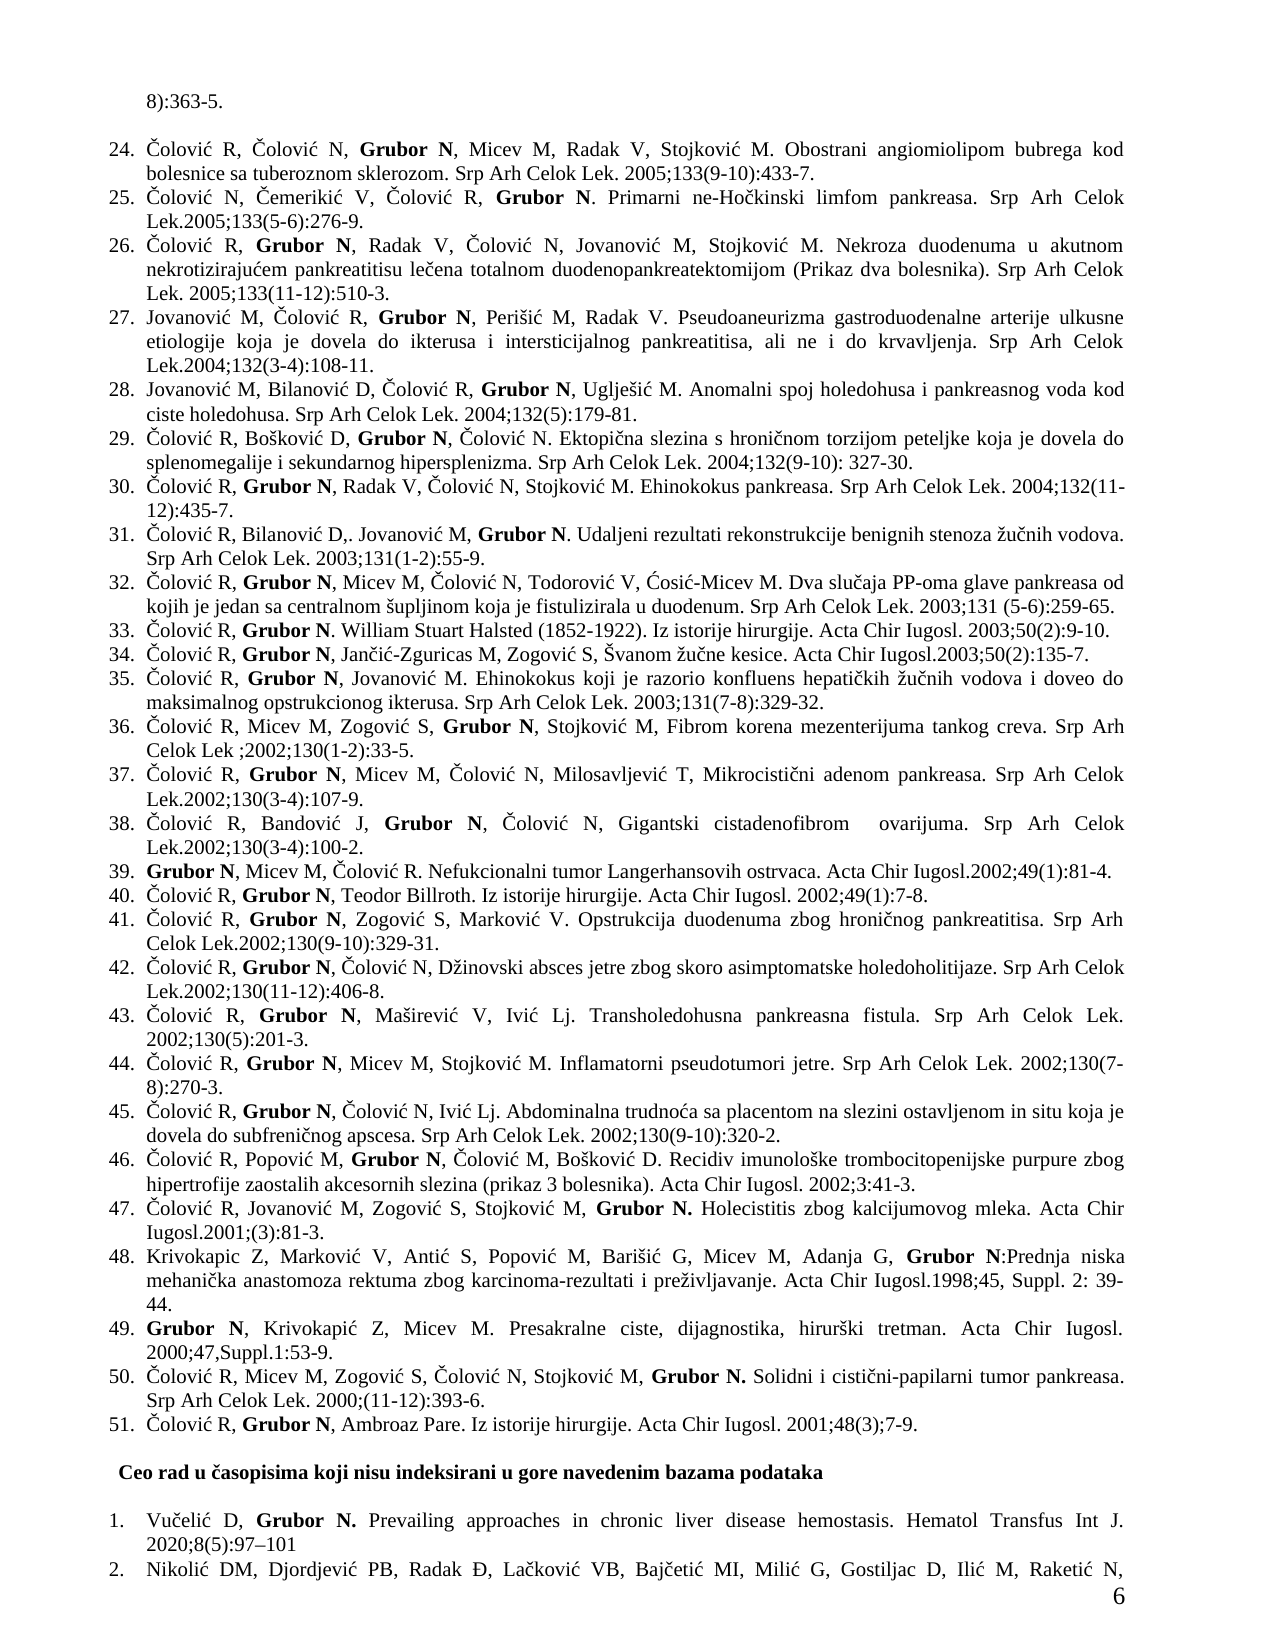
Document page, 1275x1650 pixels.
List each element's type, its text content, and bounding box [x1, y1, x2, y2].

list Krivokapic Z, Marković V, Antić S, Popović M, Barišić G, Micev M, Adanja G, Grubor N:Prednja niska mehanička anastomoza rektuma zbog karcinoma-rezultati i preživljavanje. Acta Chir Iugosl.1998;45, Suppl. 2: 39-44. [109, 1244, 1125, 1316]
list Grubor N, Krivokapić Z, Micev M. Presakralne ciste, dijagnostika, hirurški tretman. Acta Chir Iugosl. 2000;47,Suppl.1:53-9. [109, 1316, 1125, 1364]
list Čolović R, Grubor N, Micev M, Čolović N, Milosavljević T, Mikrocistični adenom pankreasa. Srp Arh Celok Lek.2002;130(3-4):107-9. [109, 762, 1125, 811]
list Jovanović M, Čolović R, Grubor N, Perišić M, Radak V. Pseudoaneurizma gastroduodenalne arterije ulkusne etiologije koja je dovela do ikterusa i intersticijalnog pankreatitisa, ali ne i do krvavljenja. Srp Arh Celok Lek.2004;132(3-4):108-11. [109, 305, 1125, 377]
list Čolović R, Grubor N, Maširević V, Ivić Lj. Transholedohusna pankreasna fistula. Srp Arh Celok Lek. 2002;130(5):201-3. [109, 1003, 1125, 1051]
list Čolović R, Grubor N, Ambroaz Pare. Iz istorije hirurgije. Acta Chir Iugosl. 2001;48(3);7-9. [109, 1412, 1125, 1436]
list Čolović N, Čemerikić V, Čolović R, Grubor N. Primarni ne-Hočkinski limfom pankreasa. Srp Arh Celok Lek.2005;133(5-6):276-9. [109, 185, 1125, 233]
list Čolović R, Popović M, Grubor N, Čolović M, Bošković D. Recidiv imunološke trombocitopenijske purpure zbog hipertrofije zaostalih akcesornih slezina (prikaz 3 bolesnika). Acta Chir Iugosl. 2002;3:41-3. [109, 1147, 1125, 1196]
list Čolović R, Grubor N, Jovanović M. Ehinokokus koji je razorio konfluens hepatičkih žučnih vodova i doveo do maksimalnog opstrukcionog ikterusa. Srp Arh Celok Lek. 2003;131(7-8):329-32. [109, 666, 1125, 714]
list Čolović R, Grubor N, Micev M, Stojković M. Inflamatorni pseudotumori jetre. Srp Arh Celok Lek. 2002;130(7-8):270-3. [109, 1051, 1125, 1099]
list Čolović R, Bilanović D,. Jovanović M, Grubor N. Udaljeni rezultati rekonstrukcije benignih stenoza žučnih vodova. Srp Arh Celok Lek. 2003;131(1-2):55-9. [109, 522, 1125, 570]
list Čolović R, Grubor N, Teodor Billroth. Iz istorije hirurgije. Acta Chir Iugosl. 2002;49(1):7-8. [109, 883, 1125, 907]
list Čolović R, Bandović J, Grubor N, Čolović N, Gigantski cistadenofibrom ovarijuma. Srp Arh Celok Lek.2002;130(3-4):100-2. [109, 811, 1125, 859]
list Čolović R, Bošković D, Grubor N, Čolović N. Ektopična slezina s hroničnom torzijom peteljke koja je dovela do splenomegalije i sekundarnog hipersplenizma. Srp Arh Celok Lek. 2004;132(9-10): 327-30. [109, 426, 1125, 474]
list Vučelić D, Grubor N. Prevailing approaches in chronic liver disease hemostasis. Hematol Transfus Int J. 2020;8(5):97–101 [109, 1508, 1125, 1556]
list Čolović R, Grubor N, Čolović N, Ivić Lj. Abdominalna trudnoća sa placentom na slezini ostavljenom in situ koja je dovela do subfreničnog apscesa. Srp Arh Celok Lek. 2002;130(9-10):320-2. [109, 1099, 1125, 1147]
list Grubor N, Micev M, Čolović R. Nefukcionalni tumor Langerhansovih ostrvaca. Acta Chir Iugosl.2002;49(1):81-4. [109, 859, 1125, 883]
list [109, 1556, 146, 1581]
list Čolović R, Jovanović M, Zogović S, Stojković M, Grubor N. Holecistitis zbog kalcijumovog mleka. Acta Chir Iugosl.2001;(3):81-3. [109, 1196, 1125, 1244]
list Čolović R, Grubor N. William Stuart Halsted (1852-1922). Iz istorije hirurgije. Acta Chir Iugosl. 2003;50(2):9-10. [109, 618, 1125, 642]
list Čolović R, Grubor N, Zogović S, Marković V. Opstrukcija duodenuma zbog hroničnog pankreatitisa. Srp Arh Celok Lek.2002;130(9-10):329-31. [109, 907, 1125, 955]
list Čolović R, Čolović N, Grubor N, Micev M, Radak V, Stojković M. Obostrani angiomiolipom bubrega kod bolesnice sa tuberoznom sklerozom. Srp Arh Celok Lek. 2005;133(9-10):433-7. [109, 137, 1125, 185]
list Čolović R, Grubor N, Radak V, Čolović N, Stojković M. Ehinokokus pankreasa. Srp Arh Celok Lek. 2004;132(11-12):435-7. [109, 474, 1125, 522]
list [109, 89, 1125, 113]
list Čolović R, Micev M, Zogović S, Grubor N, Stojković M, Fibrom korena mezenterijuma tankog creva. Srp Arh Celok Lek ;2002;130(1-2):33-5. [109, 714, 1125, 762]
list Čolović R, Micev M, Zogović S, Čolović N, Stojković M, Grubor N. Solidni i cistični-papilarni tumor pankreasa. Srp Arh Celok Lek. 2000;(11-12):393-6. [109, 1364, 1125, 1412]
list Ceo rad u časopisima koji nisu indeksirani u gore navedenim bazama podataka [118, 1460, 1125, 1484]
list Jovanović M, Bilanović D, Čolović R, Grubor N, Uglješić M. Anomalni spoj holedohusa i pankreasnog voda kod ciste holedohusa. Srp Arh Celok Lek. 2004;132(5):179-81. [109, 377, 1125, 426]
list Čolović R, Grubor N, Radak V, Čolović N, Jovanović M, Stojković M. Nekroza duodenuma u akutnom nekrotizirajućem pankreatitisu lečena totalnom duodenopankreatektomijom (Prikaz dva bolesnika). Srp Arh Celok Lek. 2005;133(11-12):510-3. [109, 233, 1125, 305]
list Čolović R, Grubor N, Čolović N, Džinovski absces jetre zbog skoro asimptomatske holedoholitijaze. Srp Arh Celok Lek.2002;130(11-12):406-8. [109, 955, 1125, 1003]
list Čolović R, Grubor N, Jančić-Zguricas M, Zogović S, Švanom žučne kesice. Acta Chir Iugosl.2003;50(2):135-7. [109, 642, 1125, 666]
list Čolović R, Grubor N, Micev M, Čolović N, Todorović V, Ćosić-Micev M. Dva slučaja PP-oma glave pankreasa od kojih je jedan sa centralnom šupljinom koja je fistulizirala u duodenum. Srp Arh Celok Lek. 2003;131 (5-6):259-65. [109, 570, 1125, 618]
